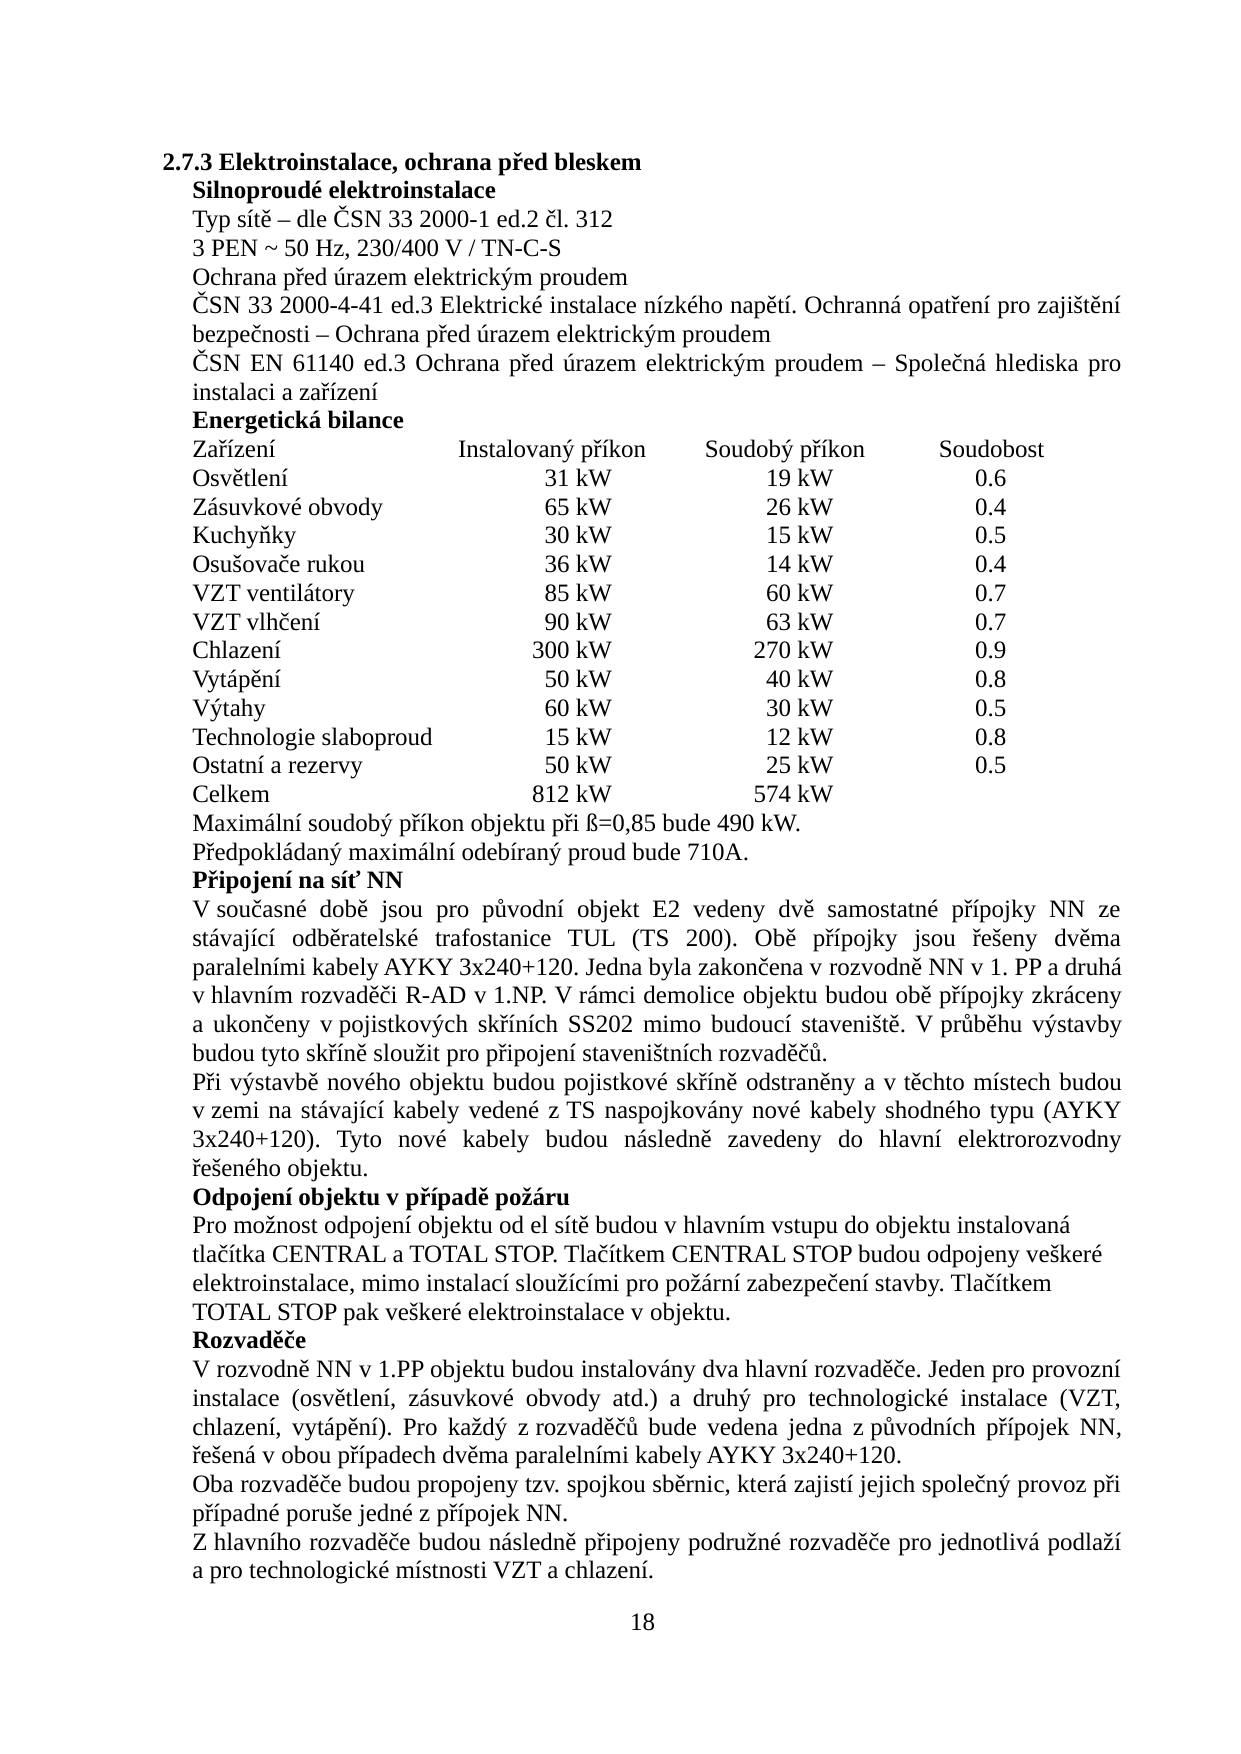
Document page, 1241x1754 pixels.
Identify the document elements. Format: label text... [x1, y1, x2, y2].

text Osušovače rukou 36 kW 14 kW 0.4 [192, 549, 1122, 578]
text Vytápění 50 kW 40 kW 0.8 [192, 664, 1122, 693]
text Ostatní a rezervy 50 kW 25 kW 0.5 [192, 751, 1122, 779]
text VZT ventilátory 85 kW 60 kW 0.7 [192, 578, 1122, 607]
text Kuchyňky 30 kW 15 kW 0.5 [192, 521, 1122, 549]
text 2.7.3 Elektroinstalace, ochrana před bleskem [162, 147, 1122, 176]
text Osvětlení 31 kW 19 kW 0.6 [192, 463, 1122, 492]
text Předpokládaný maximální odebíraný proud bude 710A. [192, 837, 1122, 866]
text Celkem 812 kW 574 kW [192, 779, 1122, 808]
text V rozvodně NN v 1.PP objektu budou instalovány dva hlavní rozvaděče. Jeden pro provozní instalace (osvětlení, zásuvkové obvody atd.) a druhý pro technologické instalace (VZT, chlazení, vytápění). Pro každý z rozvaděčů bude vedena jedna z původních přípojek NN, řešená v obou případech dvěma paralelními kabely AYKY 3x240+120. [192, 1354, 1122, 1469]
text ČSN 33 2000-4-41 ed.3 Elektrické instalace nízkého napětí. Ochranná opatření pro zajištění bezpečnosti – Ochrana před úrazem elektrickým proudem [192, 291, 1122, 348]
subtitle Rozvaděče [192, 1326, 1122, 1354]
list Ochrana před úrazem elektrickým proudem [192, 262, 1122, 291]
text Zásuvkové obvody 65 kW 26 kW 0.4 [192, 492, 1122, 521]
subtitle Silnoproudé elektroinstalace [192, 176, 1122, 204]
text V současné době jsou pro původní objekt E2 vedeny dvě samostatné přípojky NN ze stávající odběratelské trafostanice TUL (TS 200). Obě přípojky jsou řešeny dvěma paralelními kabely AYKY 3x240+120. Jedna byla zakončena v rozvodně NN v 1. PP a druhá v hlavním rozvaděči R-AD v 1.NP. V rámci demolice objektu budou obě přípojky zkráceny a ukončeny v pojistkových skříních SS202 mimo budoucí staveniště. V průběhu výstavby budou tyto skříně sloužit pro připojení staveništních rozvaděčů. [192, 894, 1122, 1067]
text VZT vlhčení 90 kW 63 kW 0.7 [192, 607, 1122, 636]
text Při výstavbě nového objektu budou pojistkové skříně odstraněny a v těchto místech budou v zemi na stávající kabely vedené z TS naspojkovány nové kabely shodného typu (AYKY 3x240+120). Tyto nové kabely budou následně zavedeny do hlavní elektrorozvodny řešeného objektu. [192, 1067, 1122, 1182]
list Typ sítě – dle ČSN 33 2000-1 ed.2 čl. 312 [192, 204, 1122, 233]
text Technologie slaboproud 15 kW 12 kW 0.8 [192, 722, 1122, 751]
text 3 PEN ~ 50 Hz, 230/400 V / TN-C-S [192, 233, 1122, 262]
text Výtahy 60 kW 30 kW 0.5 [192, 693, 1122, 722]
text ČSN EN 61140 ed.3 Ochrana před úrazem elektrickým proudem – Společná hlediska pro instalaci a zařízení [192, 348, 1122, 406]
text Pro možnost odpojení objektu od el sítě budou v hlavním vstupu do objektu instalovaná tlačítka CENTRAL a TOTAL STOP. Tlačítkem CENTRAL STOP budou odpojeny veškeré elektroinstalace, mimo instalací sloužícími pro požární zabezpečení stavby. Tlačítkem TOTAL STOP pak veškeré elektroinstalace v objektu. [192, 1211, 1122, 1326]
text Z hlavního rozvaděče budou následně připojeny podružné rozvaděče pro jednotlivá podlaží a pro technologické místnosti VZT a chlazení. [192, 1527, 1122, 1584]
text Oba rozvaděče budou propojeny tzv. spojkou sběrnic, která zajistí jejich společný provoz při případné poruše jedné z přípojek NN. [192, 1469, 1122, 1527]
subtitle Připojení na síť NN [192, 866, 1122, 894]
text Maximální soudobý příkon objektu při ß=0,85 bude 490 kW. [192, 808, 1122, 837]
text Zařízení Instalovaný příkon Soudobý příkon Soudobost [192, 434, 1122, 463]
subtitle Odpojení objektu v případě požáru [192, 1182, 1122, 1211]
text Chlazení 300 kW 270 kW 0.9 [192, 636, 1122, 664]
subtitle Energetická bilance [192, 406, 1122, 434]
